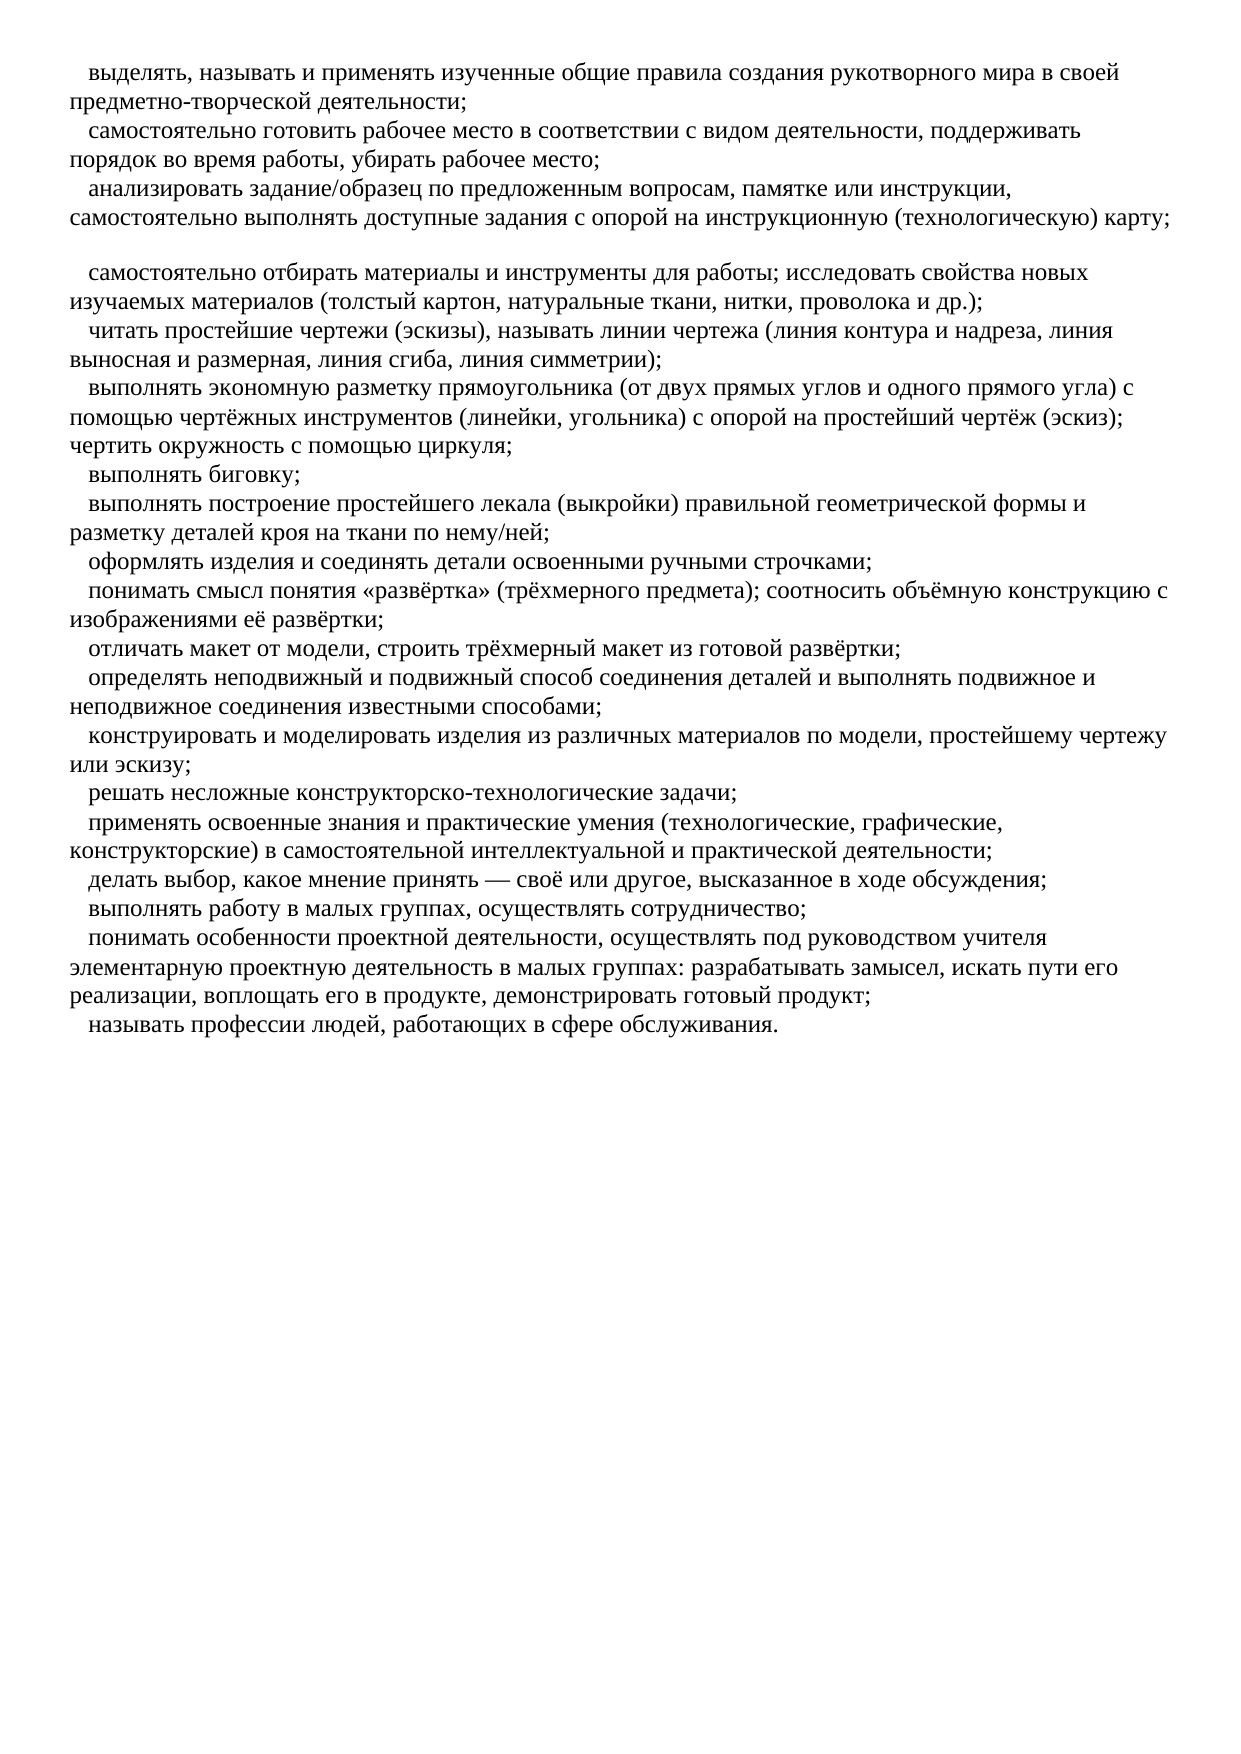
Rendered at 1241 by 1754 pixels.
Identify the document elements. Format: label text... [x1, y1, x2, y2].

text выделять, называть и применять изученные общие правила создания рукотворного мира в своей предметно-творческой деятельности; самостоятельно готовить рабочее место в соответствии с видом деятельности, поддерживать порядок во время работы, убирать рабочее место; анализировать задание/образец по предложенным вопросам, памятке или инструкции, самостоятельно выполнять доступные задания с опорой на инструкционную (технологическую) карту; самостоятельно отбирать материалы и инструменты для работы; исследовать свойства новых изучаемых материалов (толстый картон, натуральные ткани, нитки, проволока и др.); читать простейшие чертежи (эскизы), называть линии чертежа (линия контура и надреза, линия выносная и размерная, линия сгиба, линия симметрии); выполнять экономную разметку прямоугольника (от двух прямых углов и одного прямого угла) с помощью чертёжных инструментов (линейки, угольника) с опорой на простейший чертёж (эскиз); чертить окружность с помощью циркуля; выполнять биговку; выполнять построение простейшего лекала (выкройки) правильной геометрической формы и разметку деталей кроя на ткани по нему/ней; оформлять изделия и соединять детали освоенными ручными строчками; понимать смысл понятия «развёртка» (трёхмерного предмета); соотносить объёмную конструкцию с изображениями её развёртки; отличать макет от модели, строить трёхмерный макет из готовой развёртки; определять неподвижный и подвижный способ соединения деталей и выполнять подвижное и неподвижное соединения известными способами; конструировать и моделировать изделия из различных материалов по модели, простейшему чертежу или эскизу; решать несложные конструкторско-технологические задачи; применять освоенные знания и практические умения (технологические, графические, конструкторские) в самостоятельной интеллектуальной и практической деятельности; делать выбор, какое мнение принять — своё или другое, высказанное в ходе обсуждения; выполнять работу в малых группах, осуществлять сотрудничество; понимать особенности проектной деятельности, осуществлять под руководством учителя элементарную проектную деятельность в малых группах: разрабатывать замысел, искать пути его реализации, воплощать его в продукте, демонстрировать готовый продукт; называть профессии людей, работающих в сфере обслуживания. [69, 57, 1171, 1038]
